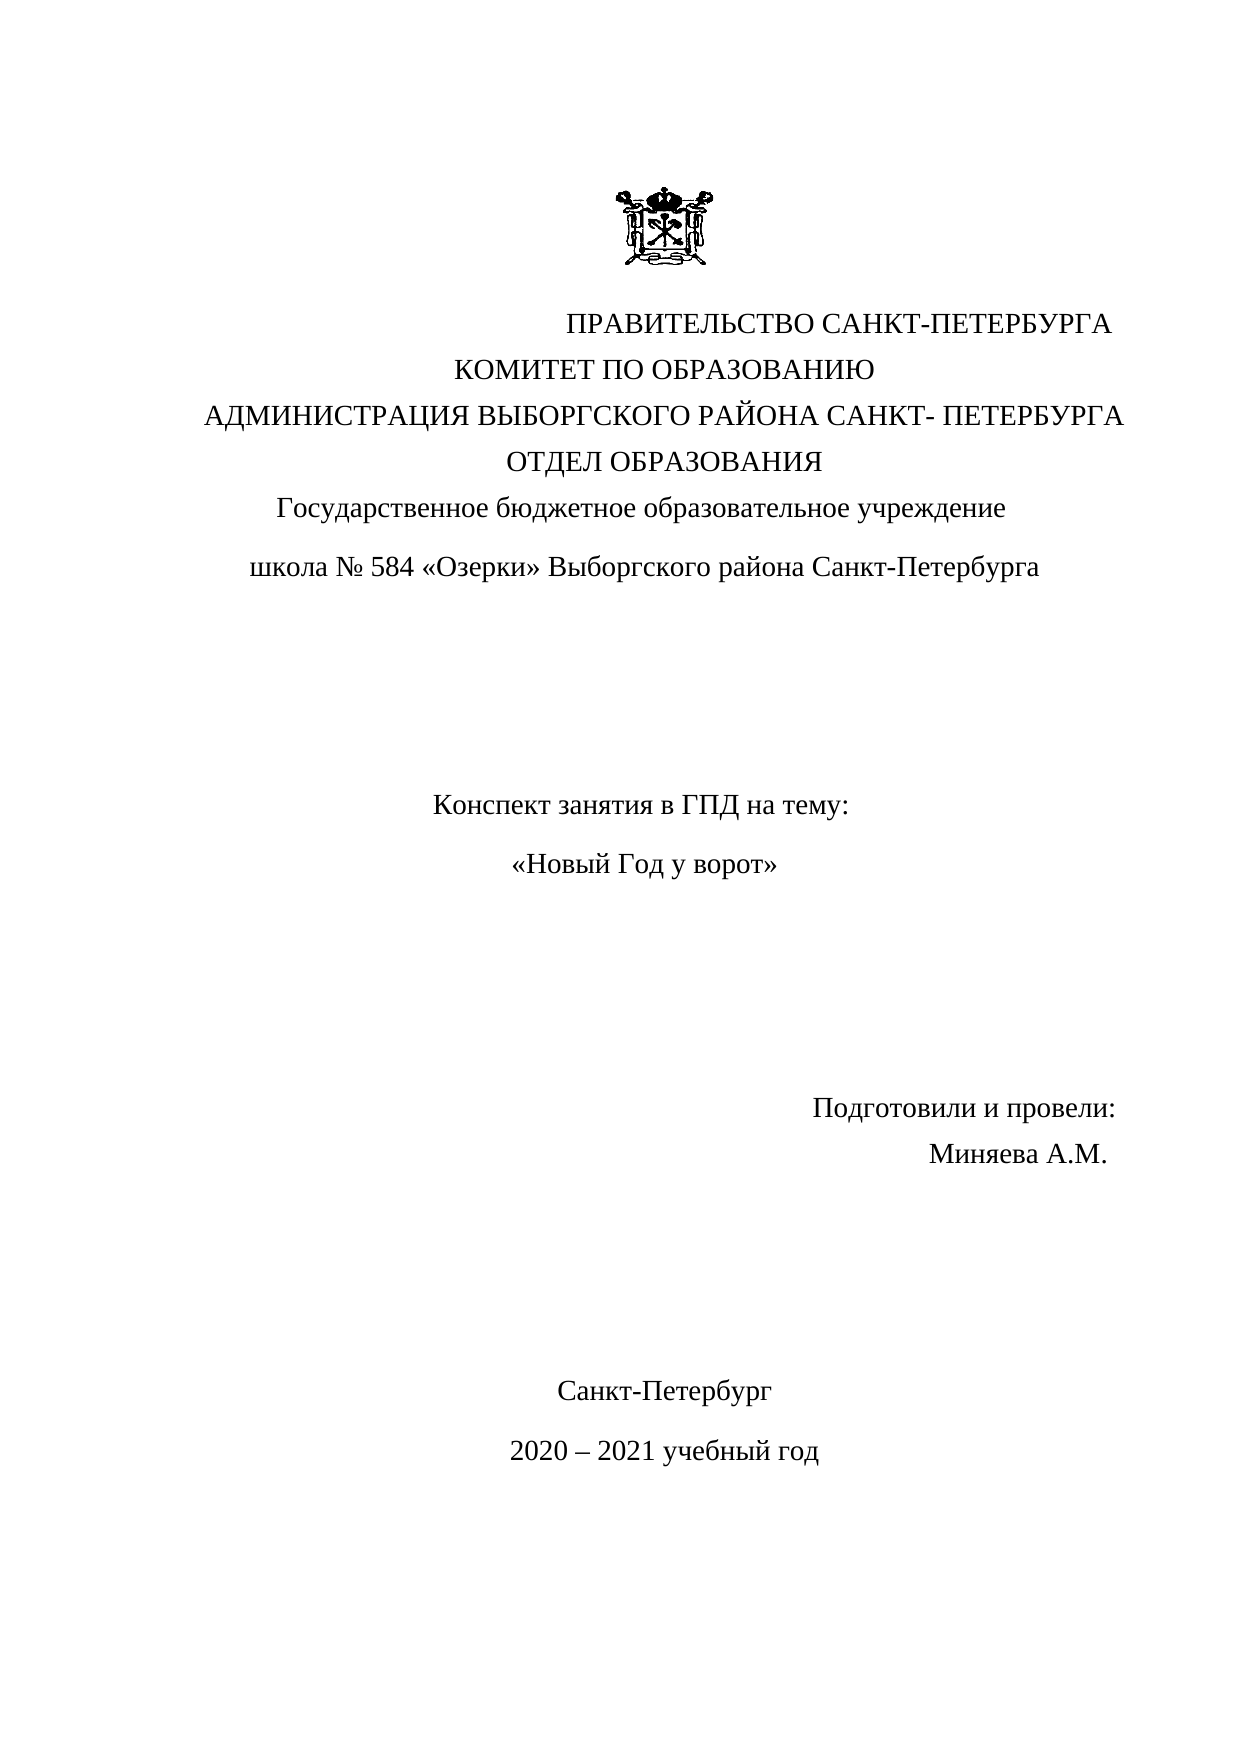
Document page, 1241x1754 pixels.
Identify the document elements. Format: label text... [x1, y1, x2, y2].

text школа № 584 «Озерки» Выборгского района Санкт-Петербурга [177, 549, 1105, 583]
text КОМИТЕТ ПО ОБРАЗОВАНИЮ [177, 352, 1152, 385]
text 2020 – 2021 учебный год [177, 1433, 1152, 1466]
text Конспект занятия в ГПД на тему: [177, 787, 1105, 820]
text Миняева А.М. [177, 1136, 1152, 1169]
text Подготовили и провели: [281, 1090, 1116, 1123]
text ПРАВИТЕЛЬСТВО САНКТ-ПЕТЕРБУРГА [177, 306, 1152, 339]
text Санкт-Петербург [177, 1373, 1152, 1407]
text АДМИНИСТРАЦИЯ ВЫБОРГСКОГО РАЙОНА САНКТ- ПЕТЕРБУРГА [177, 398, 1152, 431]
text Государственное бюджетное образовательное учреждение [177, 490, 1105, 523]
text ОТДЕЛ ОБРАЗОВАНИЯ [177, 444, 1152, 477]
text «Новый Год у ворот» [177, 846, 1105, 880]
